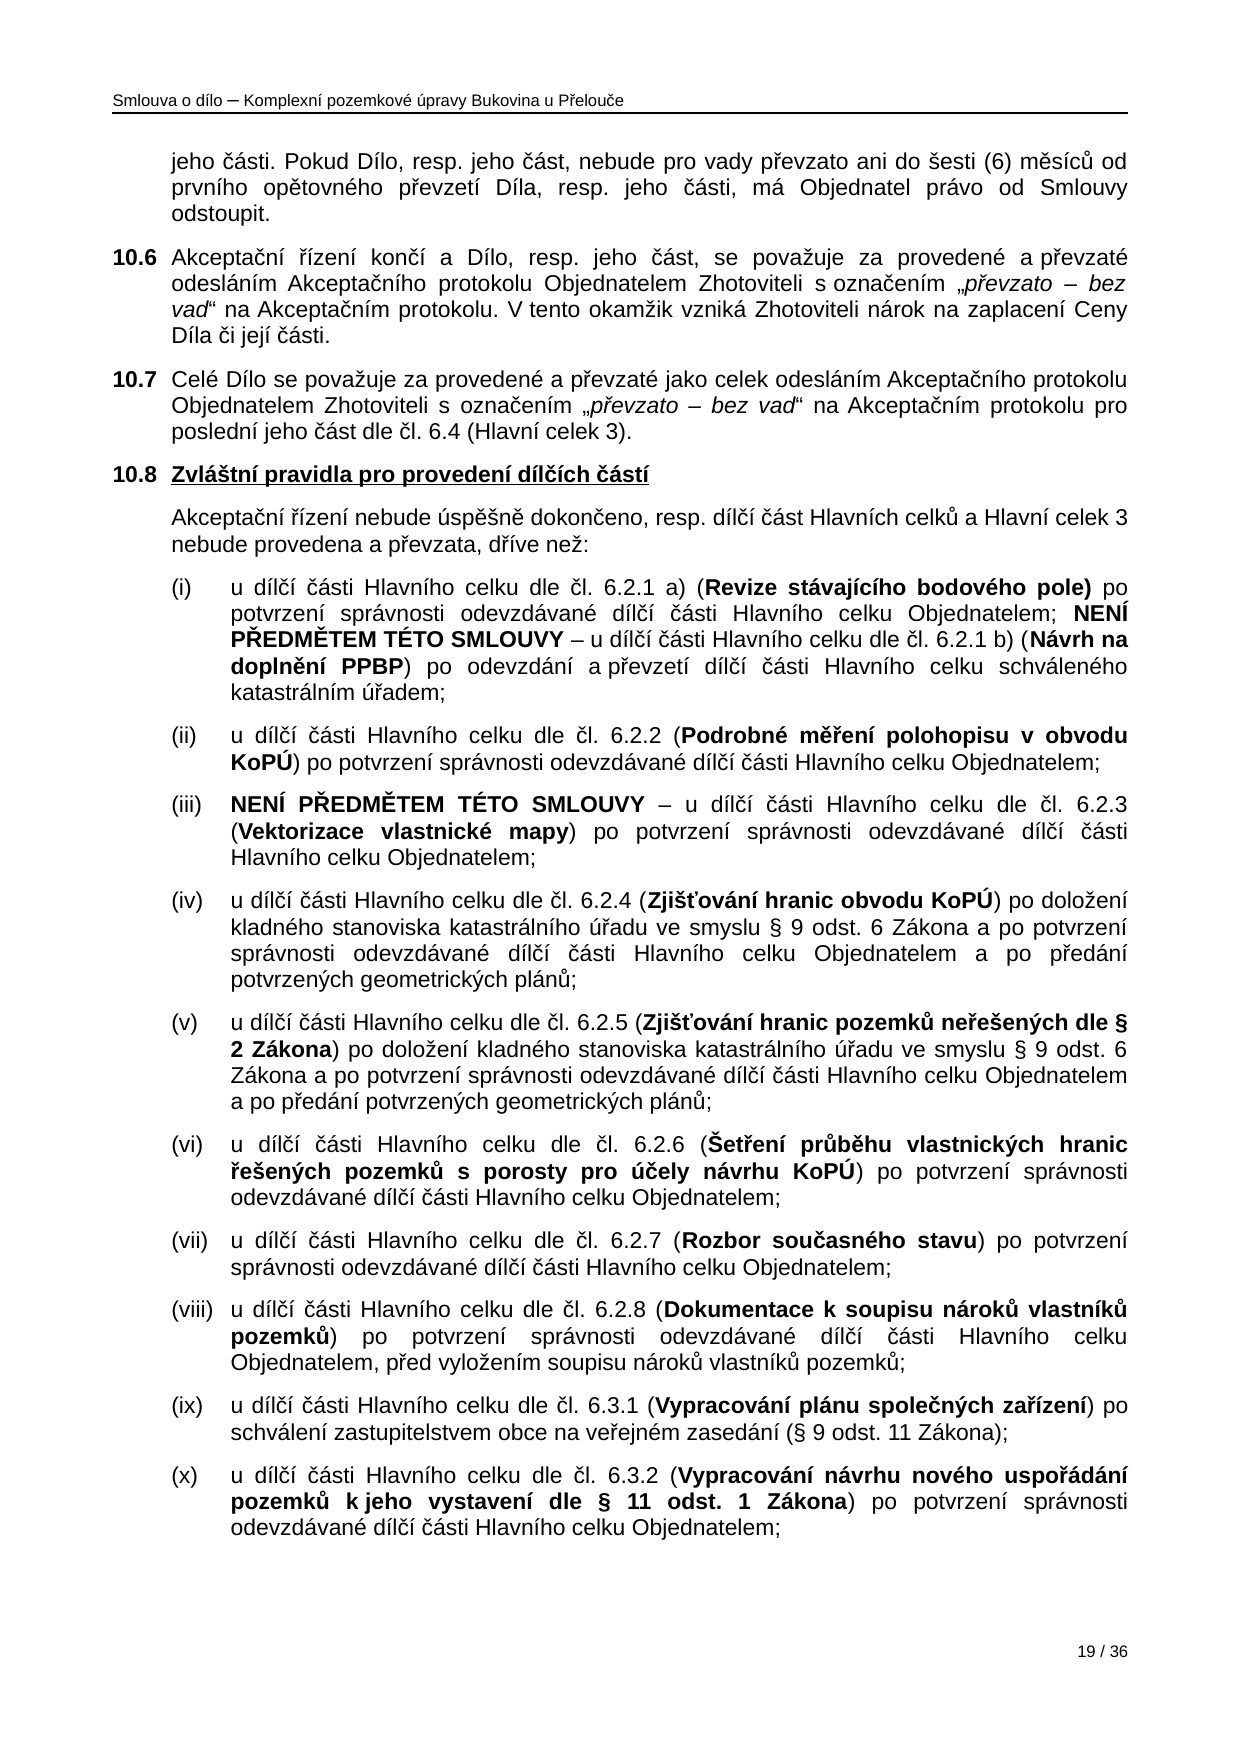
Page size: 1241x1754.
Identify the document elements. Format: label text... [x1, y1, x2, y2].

list u dílčí části Hlavního celku dle čl. 6.2.4 (Zjišťování hranic obvodu KoPÚ) po doložení kladného stanoviska katastrálního úřadu ve smyslu § 9 odst. 6 Zákona a po potvrzení správnosti odevzdávané dílčí části Hlavního celku Objednatelem a po předání potvrzených geometrických plánů; [171, 887, 1128, 993]
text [112, 148, 1128, 227]
text Zvláštní pravidla pro provedení dílčích částí [112, 461, 1128, 488]
list u dílčí části Hlavního celku dle čl. 6.3.1 (Vypracování plánu společných zařízení) po schválení zastupitelstvem obce na veřejném zasedání (§ 9 odst. 11 Zákona); [171, 1392, 1128, 1445]
list u dílčí části Hlavního celku dle čl. 6.2.5 (Zjišťování hranic pozemků neřešených dle § 2 Zákona) po doložení kladného stanoviska katastrálního úřadu ve smyslu § 9 odst. 6 Zákona a po potvrzení správnosti odevzdávané dílčí části Hlavního celku Objednatelem a po předání potvrzených geometrických plánů; [171, 1009, 1128, 1115]
list u dílčí části Hlavního celku dle čl. 6.2.2 (Podrobné měření polohopisu v obvodu KoPÚ) po potvrzení správnosti odevzdávané dílčí části Hlavního celku Objednatelem; [171, 722, 1128, 775]
list u dílčí části Hlavního celku dle čl. 6.2.8 (Dokumentace k soupisu nároků vlastníků pozemků) po potvrzení správnosti odevzdávané dílčí části Hlavního celku Objednatelem, před vyložením soupisu nároků vlastníků pozemků; [171, 1296, 1128, 1376]
list u dílčí části Hlavního celku dle čl. 6.2.6 (Šetření průběhu vlastnických hranic řešených pozemků s porosty pro účely návrhu KoPÚ) po potvrzení správnosti odevzdávané dílčí části Hlavního celku Objednatelem; [171, 1131, 1128, 1210]
text Celé Dílo se považuje za provedené a převzaté jako celek odesláním Akceptačního protokolu Objednatelem Zhotoviteli s označením „převzato – bez vad“ na Akceptačním protokolu pro poslední jeho část dle čl. 6.4 (Hlavní celek 3). [112, 366, 1128, 444]
list Akceptační řízení nebude úspěšně dokončeno, resp. dílčí část Hlavních celků a Hlavní celek 3 nebude provedena a převzata, dříve než: [171, 504, 1128, 557]
list NENÍ PŘEDMĚTEM TÉTO SMLOUVY – u dílčí části Hlavního celku dle čl. 6.2.3 (Vektorizace vlastnické mapy) po potvrzení správnosti odevzdávané dílčí části Hlavního celku Objednatelem; [171, 791, 1128, 871]
list u dílčí části Hlavního celku dle čl. 6.2.1 a) (Revize stávajícího bodového pole) po potvrzení správnosti odevzdávané dílčí části Hlavního celku Objednatelem; NENÍ PŘEDMĚTEM TÉTO SMLOUVY – u dílčí části Hlavního celku dle čl. 6.2.1 b) (Návrh na doplnění PPBP) po odevzdání a převzetí dílčí části Hlavního celku schváleného katastrálním úřadem; [171, 574, 1128, 705]
list u dílčí části Hlavního celku dle čl. 6.2.7 (Rozbor současného stavu) po potvrzení správnosti odevzdávané dílčí části Hlavního celku Objednatelem; [171, 1227, 1128, 1280]
list u dílčí části Hlavního celku dle čl. 6.3.2 (Vypracování návrhu nového uspořádání pozemků k jeho vystavení dle § 11 odst. 1 Zákona) po potvrzení správnosti odevzdávané dílčí části Hlavního celku Objednatelem; [171, 1462, 1128, 1541]
text Akceptační řízení končí a Dílo, resp. jeho část, se považuje za provedené a převzaté odesláním Akceptačního protokolu Objednatelem Zhotoviteli s označením „převzato – bez vad“ na Akceptačním protokolu. V tento okamžik vzniká Zhotoviteli nárok na zaplacení Ceny Díla či její části. [112, 243, 1128, 349]
